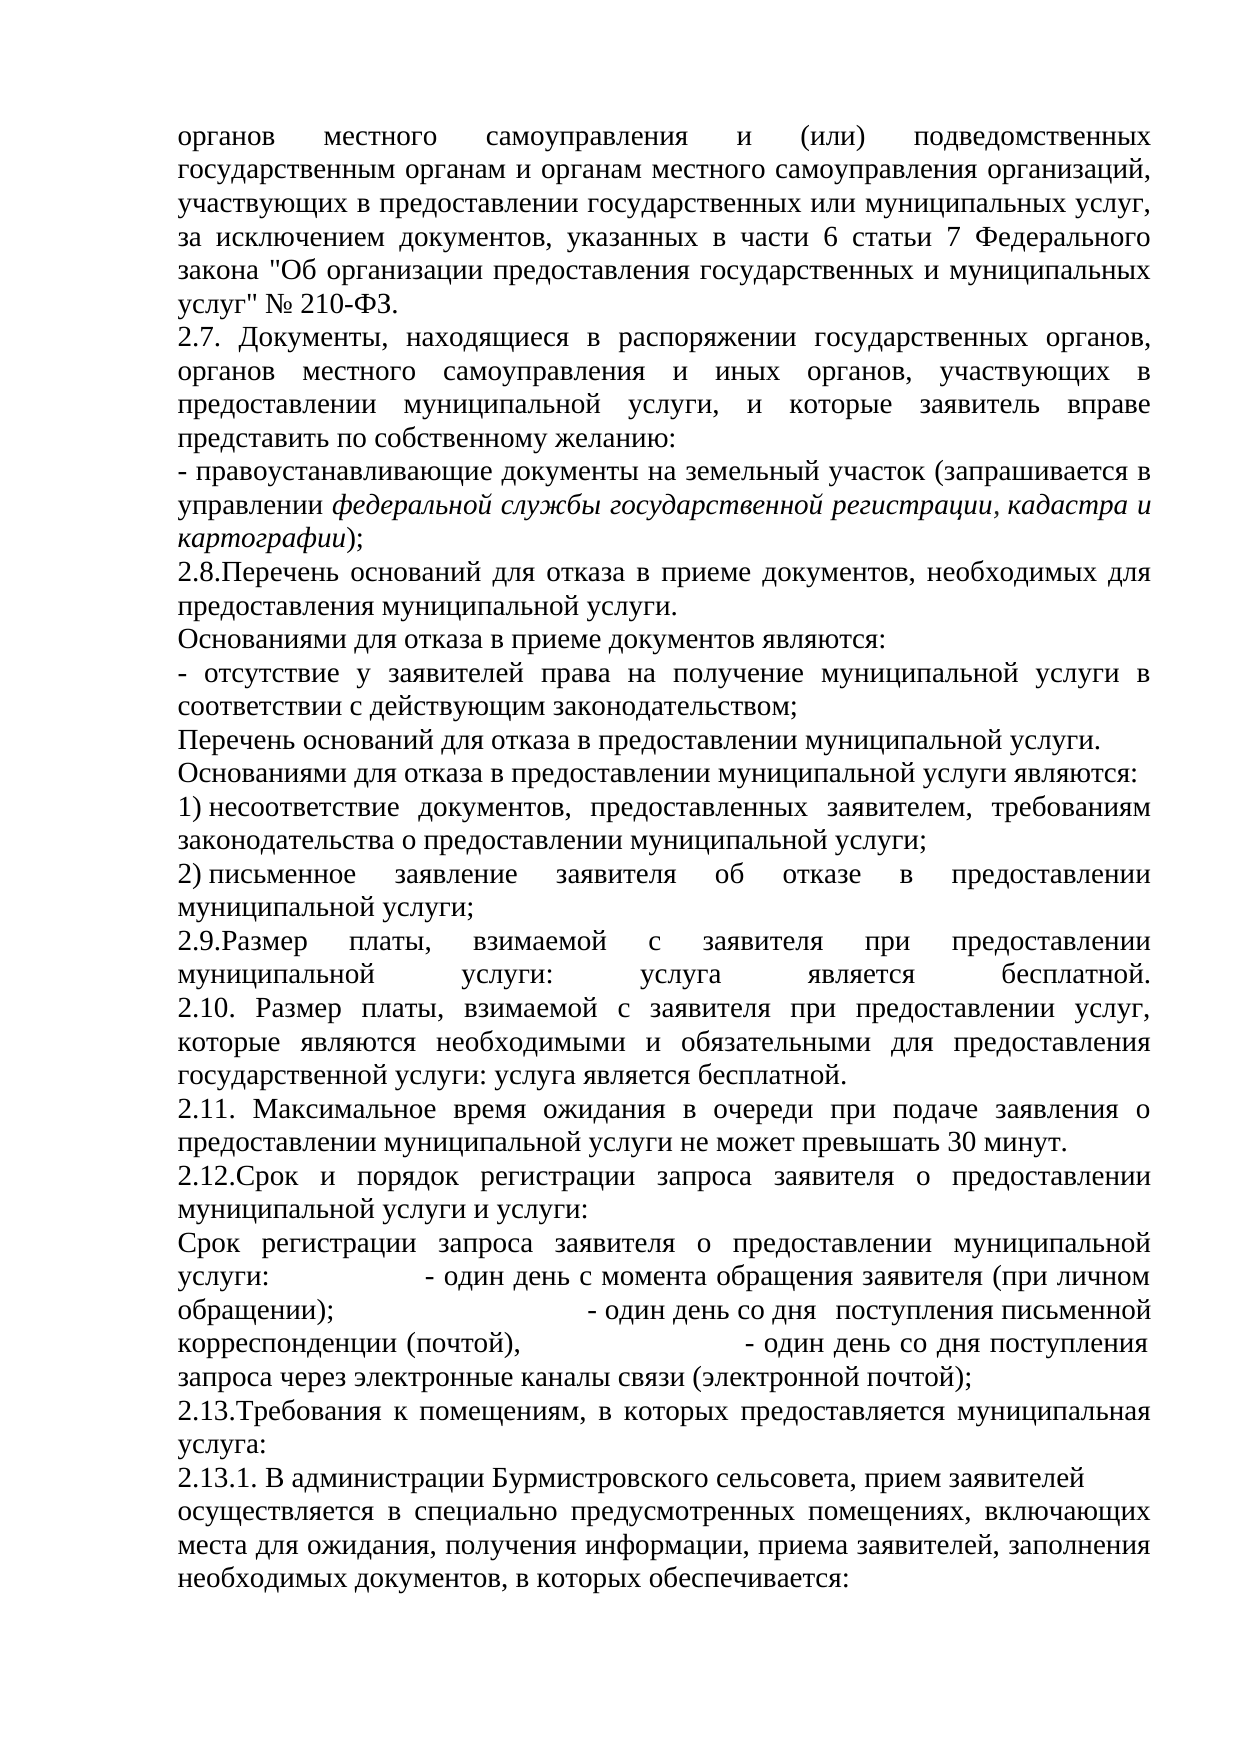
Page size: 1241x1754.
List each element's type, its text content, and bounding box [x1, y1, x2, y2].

text Перечень оснований для отказа в предоставлении муниципальной услуги. [177, 722, 1152, 755]
text 2.11. Максимальное время ожидания в очереди при подаче заявления о предоставлении муниципальной услуги не может превышать 30 минут. [177, 1091, 1152, 1158]
text 2.12.Срок и порядок регистрации запроса заявителя о предоставлении муниципальной услуги и услуги: [177, 1158, 1152, 1225]
text - отсутствие у заявителей права на получение муниципальной услуги в соответствии с действующим законодательством; [177, 655, 1152, 722]
text 2) письменное заявление заявителя об отказе в предоставлении муниципальной услуги; [177, 856, 1152, 923]
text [177, 118, 1152, 319]
text Срок регистрации запроса заявителя о предоставлении муниципальной услуги: - один день с момента обращения заявителя (при личном обращении); - один день со дня поступления письменной корреспонденции (почтой), - один день со дня поступления запроса через электронные каналы связи (электронной почтой); [177, 1225, 1152, 1393]
text 1) несоответствие документов, предоставленных заявителем, требованиям законодательства о предоставлении муниципальной услуги; [177, 789, 1152, 856]
text 2.8.Перечень оснований для отказа в приеме документов, необходимых для предоставления муниципальной услуги. [177, 554, 1152, 621]
text - правоустанавливающие документы на земельный участок (запрашивается в управлении федеральной службы государственной регистрации, кадастра и картографии); [177, 453, 1152, 554]
text осуществляется в специально предусмотренных помещениях, включающих места для ожидания, получения информации, приема заявителей, заполнения необходимых документов, в которых обеспечивается: [177, 1493, 1152, 1594]
text 2.13.1. В администрации Бурмистровского сельсовета, прием заявителей [177, 1460, 1152, 1493]
text 2.13.Требования к помещениям, в которых предоставляется муниципальная услуга: [177, 1393, 1152, 1460]
text 2.7. Документы, находящиеся в распоряжении государственных органов, органов местного самоуправления и иных органов, участвующих в предоставлении муниципальной услуги, и которые заявитель вправе представить по собственному желанию: [177, 319, 1152, 453]
text Основаниями для отказа в предоставлении муниципальной услуги являются: [177, 755, 1152, 789]
text 2.9.Размер платы, взимаемой с заявителя при предоставлении муниципальной услуги: услуга является бесплатной. 2.10. Размер платы, взимаемой с заявителя при предоставлении услуг, которые являются необходимыми и обязательными для предоставления государственной услуги: услуга является бесплатной. [177, 923, 1152, 1091]
text Основаниями для отказа в приеме документов являются: [177, 621, 1152, 655]
